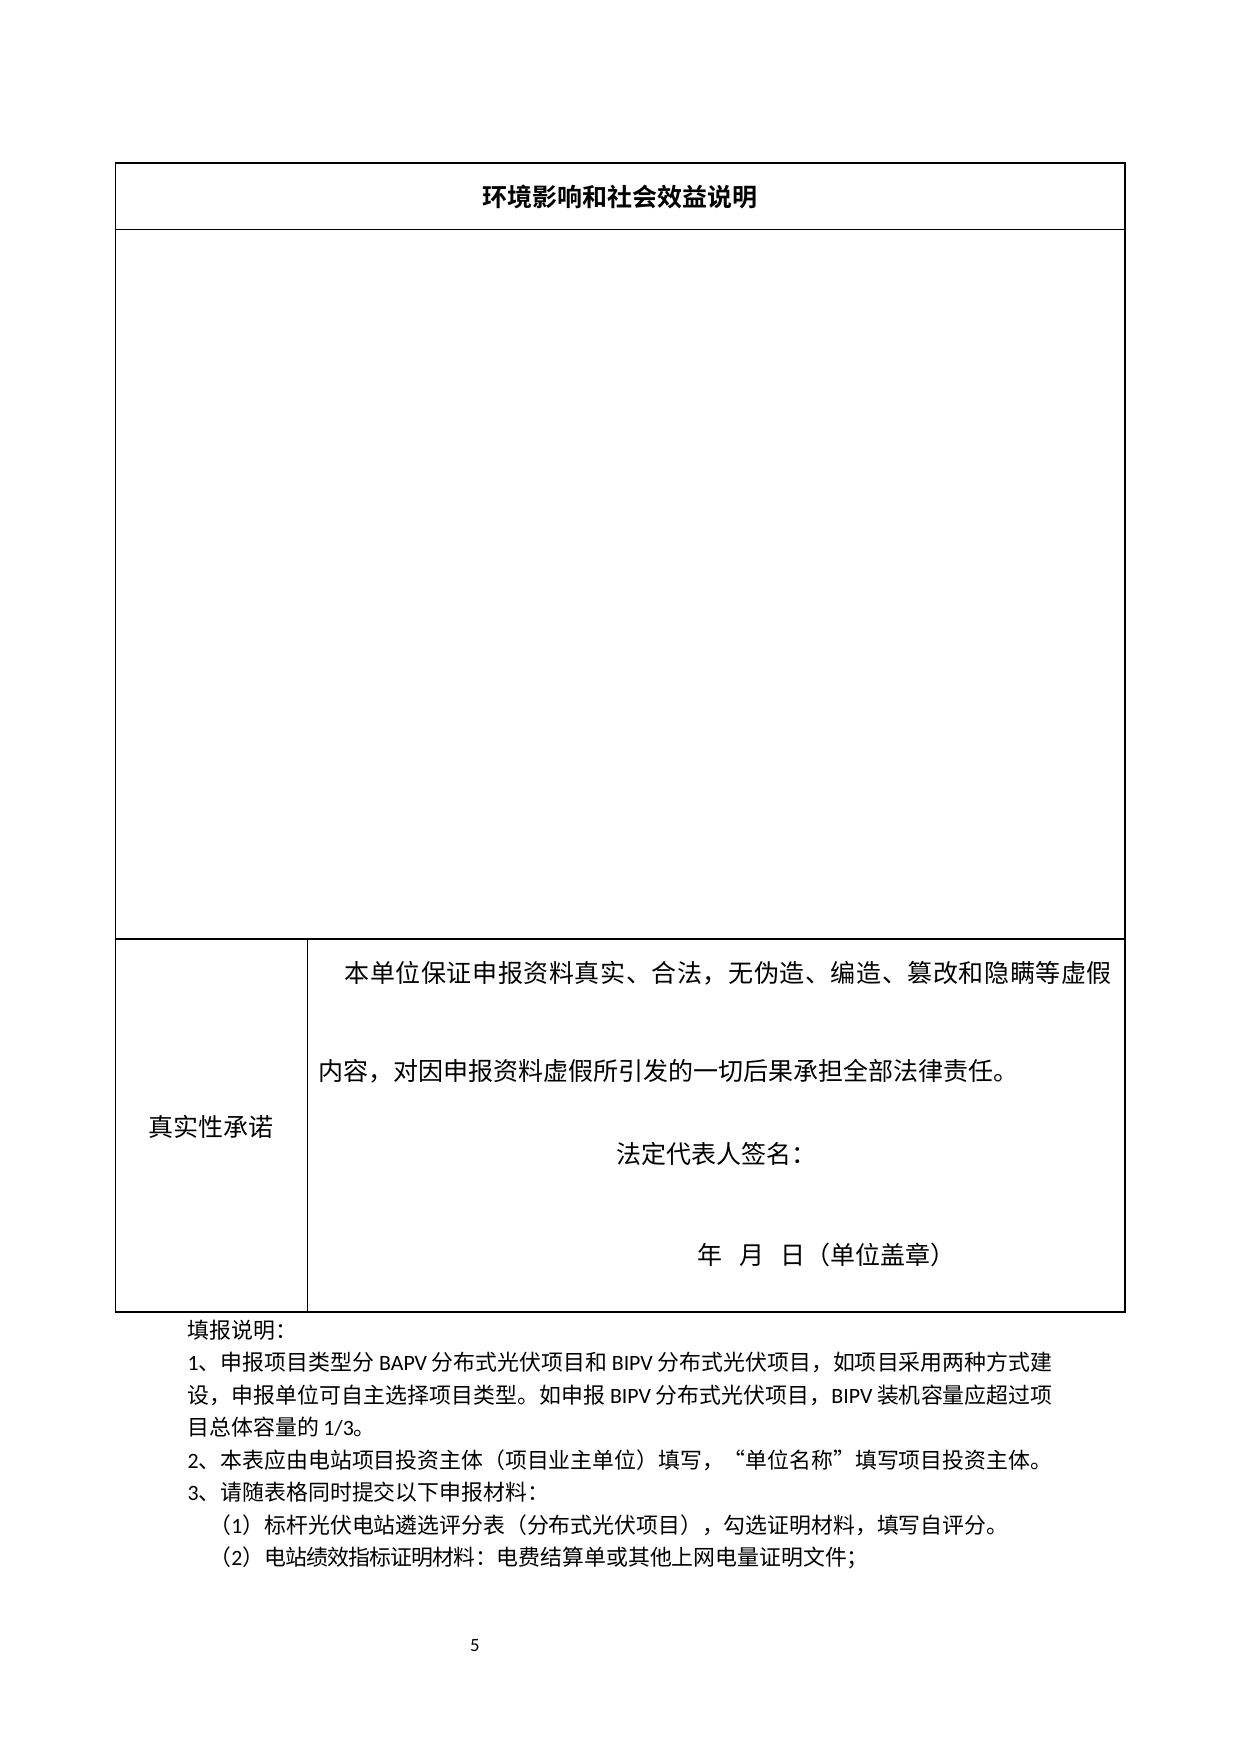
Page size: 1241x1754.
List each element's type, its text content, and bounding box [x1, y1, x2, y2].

text 2、本表应由电站项目投资主体（项目业主单位）填写，“单位名称”填写项目投资主体。 [187, 1442, 1053, 1475]
table_cell 环境影响和社会效益说明 [116, 164, 1124, 228]
table_cell 本单位保证申报资料真实、合法，无伪造、编造、篡改和隐瞒等虚假内容，对因申报资料虚假所引发的一切后果承担全部法律责任。 法定代表人签名： 年 月 日（单位盖章） [308, 940, 1124, 1311]
table_cell [116, 230, 1124, 938]
text 填报说明： [187, 1313, 1053, 1345]
table_cell 真实性承诺 [116, 940, 307, 1311]
text 3、请随表格同时提交以下申报材料： [187, 1475, 1053, 1507]
text （2）电站绩效指标证明材料：电费结算单或其他上网电量证明文件； [209, 1540, 1053, 1572]
text 1、申报项目类型分BAPV分布式光伏项目和BIPV分布式光伏项目，如项目采用两种方式建设，申报单位可自主选择项目类型。如申报BIPV分布式光伏项目，BIPV装机容量应超过项目总体容量的1/3。 [187, 1345, 1053, 1442]
text （1）标杆光伏电站遴选评分表（分布式光伏项目），勾选证明材料，填写自评分。 [209, 1507, 1053, 1540]
